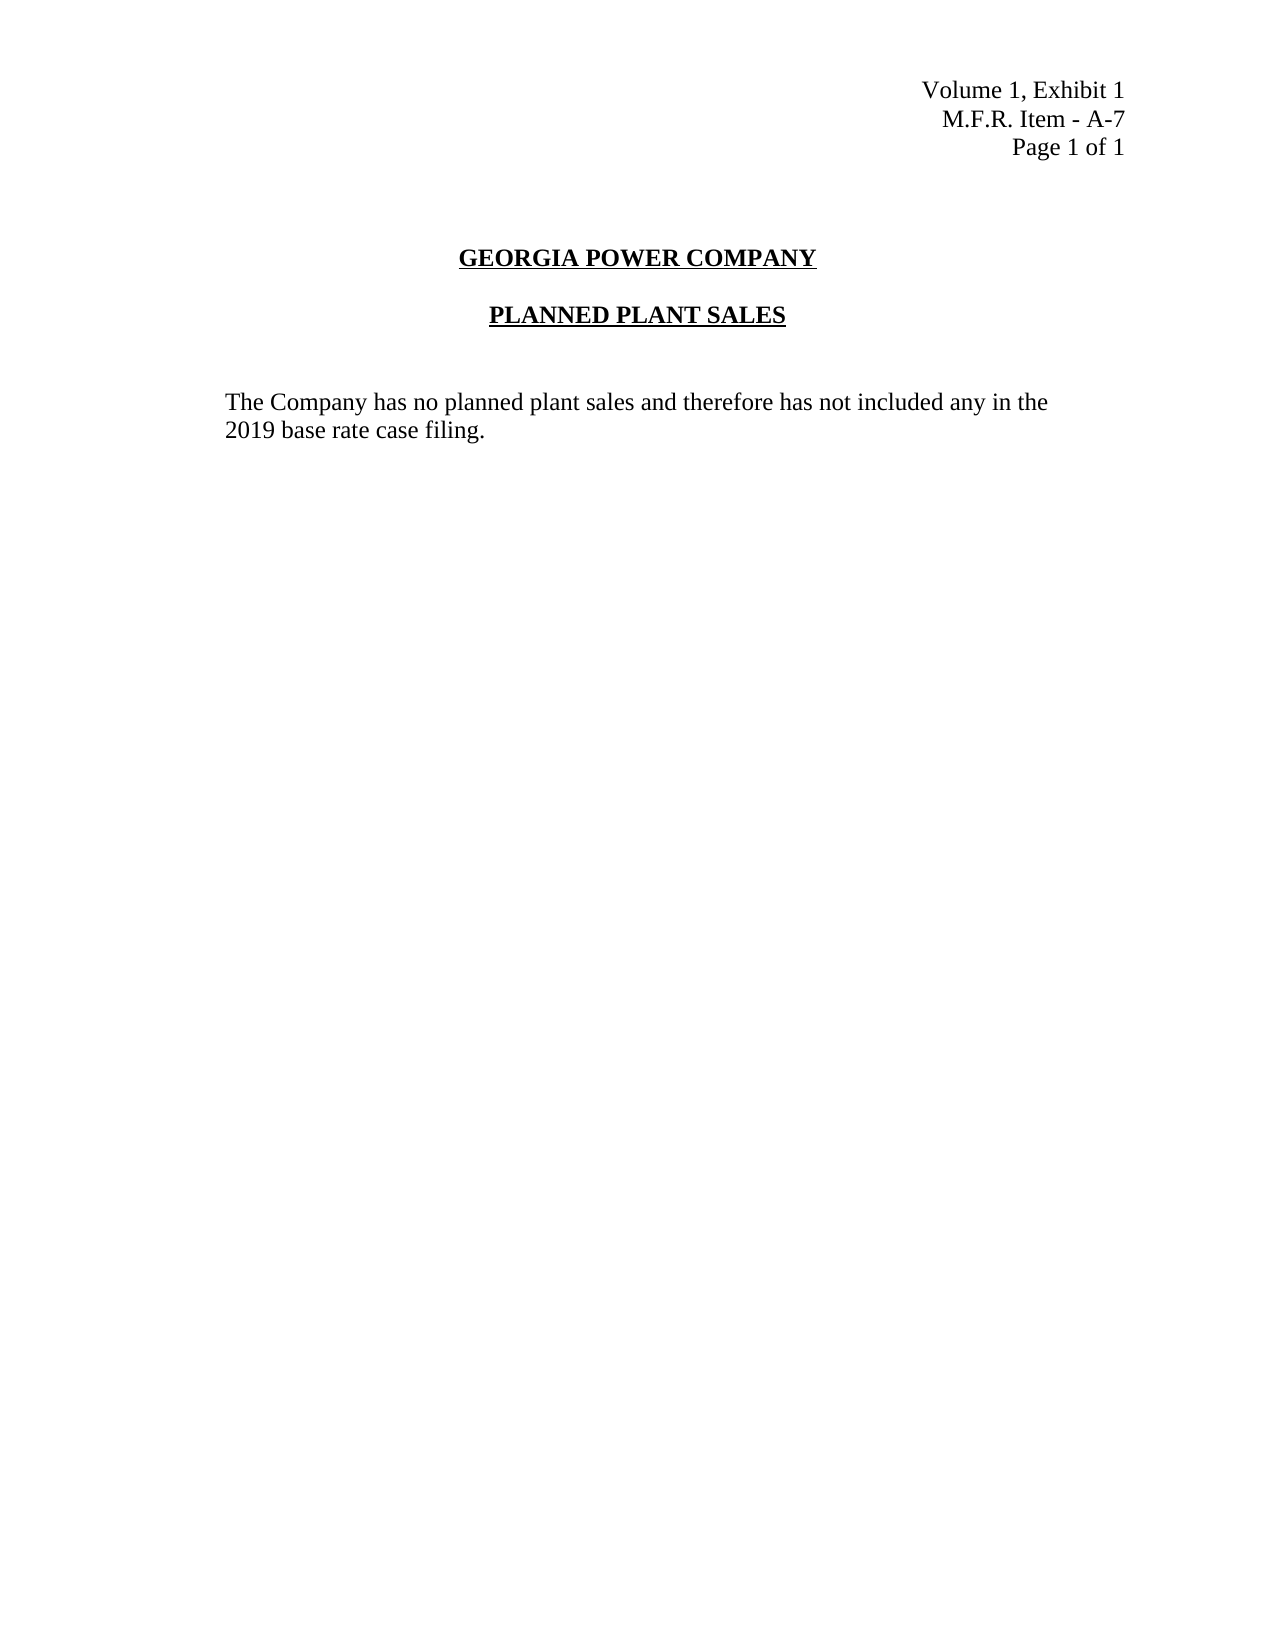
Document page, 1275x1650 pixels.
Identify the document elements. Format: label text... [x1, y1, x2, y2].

text GEORGIA POWER COMPANY [150, 243, 1125, 272]
text The Company has no planned plant sales and therefore has not included any in the 2019 base rate case filing. [225, 387, 1050, 444]
text PLANNED PLANT SALES [225, 300, 1050, 329]
